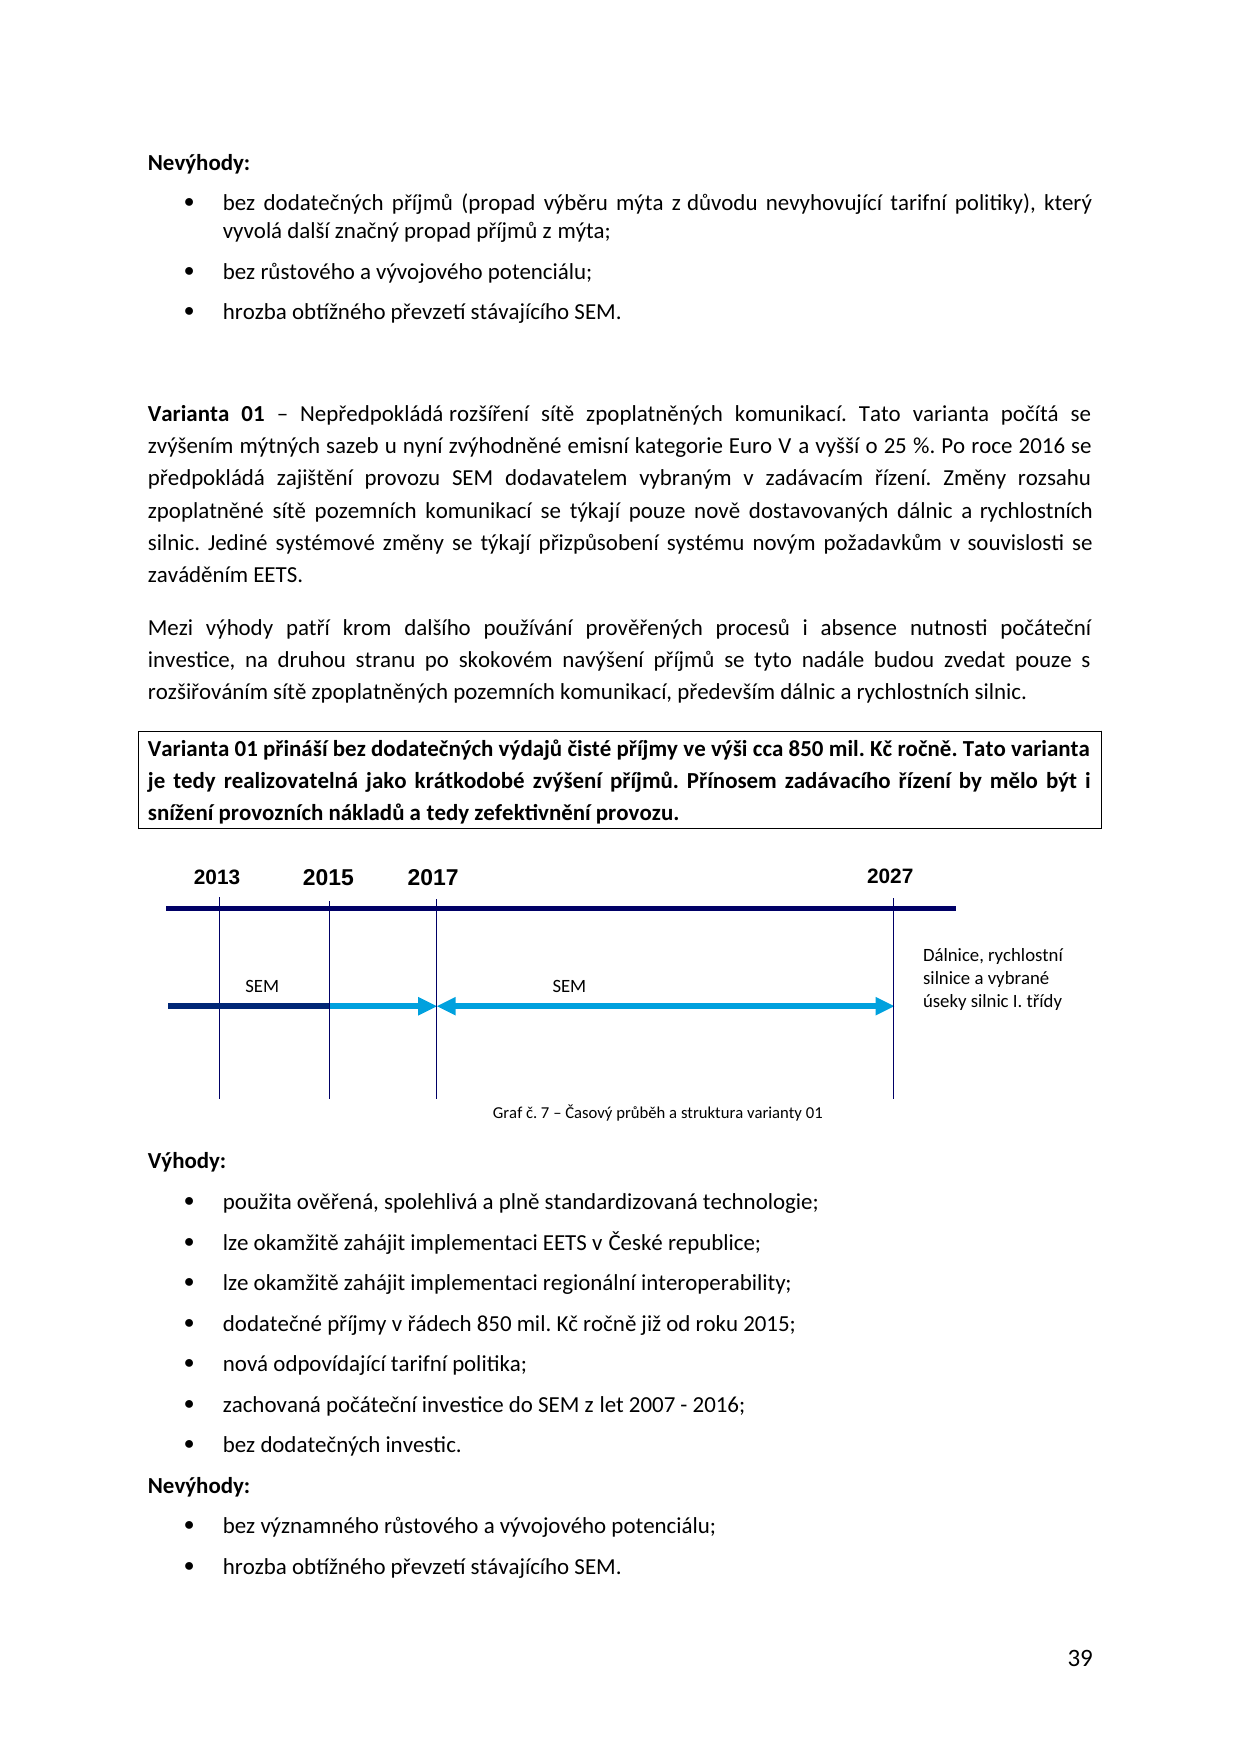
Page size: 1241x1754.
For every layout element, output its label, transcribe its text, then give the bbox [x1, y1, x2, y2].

list bez růstového a vývojového potenciálu; [185, 257, 1092, 285]
list lze okamžitě zahájit implementaci EETS v České republice; [185, 1228, 1092, 1256]
text Varianta 01 přináší bez dodatečných výdajů čisté příjmy ve výši cca 850 mil. Kč ročně. Tato varianta je tedy realizovatelná jako krátkodobé zvýšení příjmů. Přínosem zadávacího řízení by mělo být i snížení provozních nákladů a tedy zefektivnění provozu. [139, 732, 1101, 828]
list lze okamžitě zahájit implementaci regionální interoperability; [185, 1268, 1092, 1296]
list dodatečné příjmy v řádech 850 mil. Kč ročně již od roku 2015; [185, 1309, 1092, 1337]
list nová odpovídající tarifní politika; [185, 1349, 1092, 1377]
text Nevýhody: [148, 1471, 1092, 1499]
text Graf č. 7 – Časový průběh a struktura varianty 01 [223, 1102, 1092, 1123]
text Varianta 01 – Nepředpokládá rozšíření sítě zpoplatněných komunikací. Tato varianta počítá se zvýšením mýtných sazeb u nyní zvýhodněné emisní kategorie Euro V a vyšší o 25 %. Po roce 2016 se předpokládá zajištění provozu SEM dodavatelem vybraným v zadávacím řízení. Změny rozsahu zpoplatněné sítě pozemních komunikací se týkají pouze nově dostavovaných dálnic a rychlostních silnic. Jediné systémové změny se týkají přizpůsobení systému novým požadavkům v souvislosti se zaváděním EETS. [148, 399, 1092, 588]
list bez významného růstového a vývojového potenciálu; [185, 1511, 1092, 1539]
text Mezi výhody patří krom dalšího používání prověřených procesů i absence nutnosti počáteční investice, na druhou stranu po skokovém navýšení příjmů se tyto nadále budou zvedat pouze s rozšiřováním sítě zpoplatněných pozemních komunikací, především dálnic a rychlostních silnic. [148, 613, 1092, 706]
list bez dodatečných příjmů (propad výběru mýta z důvodu nevyhovující tarifní politiky), který vyvolá další značný propad příjmů z mýta; [185, 188, 1092, 244]
text Výhody: [148, 1147, 1092, 1175]
list hrozba obtížného převzetí stávajícího SEM. [185, 297, 1092, 325]
list hrozba obtížného převzetí stávajícího SEM. [185, 1552, 1092, 1580]
list bez dodatečných investic. [185, 1430, 1092, 1458]
list zachovaná počáteční investice do SEM z let 2007 - 2016; [185, 1390, 1092, 1418]
text Nevýhody: [148, 148, 1092, 176]
list použita ověřená, spolehlivá a plně standardizovaná technologie; [185, 1187, 1092, 1215]
